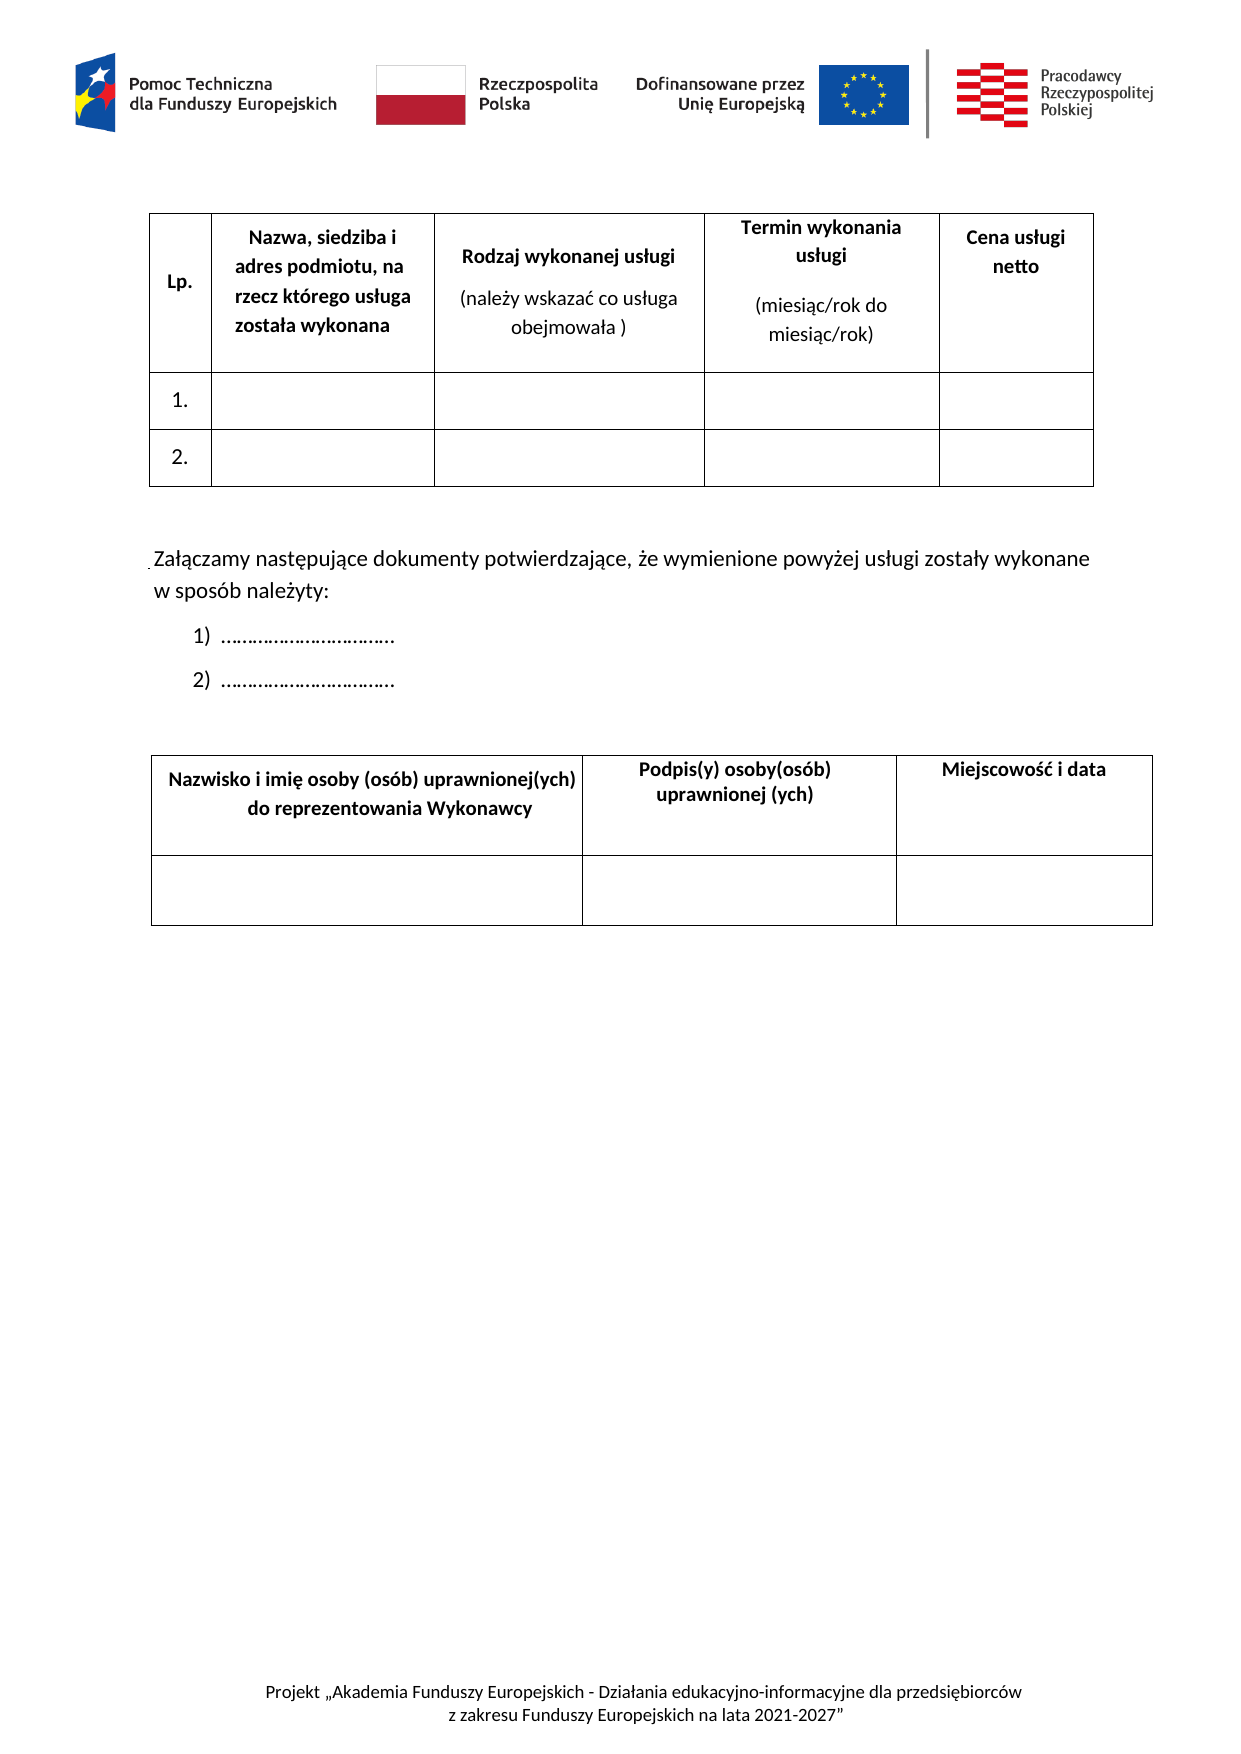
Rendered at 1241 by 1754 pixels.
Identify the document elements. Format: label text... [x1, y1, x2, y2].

table_cell [705, 430, 939, 486]
table_cell 1. [150, 373, 211, 429]
table_cell [897, 856, 1152, 925]
table_header Rodzaj wykonanej usługi (należy wskazać co usługa obejmowała ) [435, 214, 704, 372]
text 2) …………………………… [192, 665, 1173, 693]
table_header Nazwa, siedziba i adres podmiotu, na rzecz którego usługa została wykonana [212, 214, 434, 372]
text Załączamy następujące dokumenty potwierdzające, że wymienione powyżej usługi zostały wykonane [148, 544, 1173, 572]
table_cell [152, 856, 582, 925]
table_header Podpis(y) osoby(osób) uprawnionej (ych) [583, 756, 896, 855]
table_cell [435, 430, 704, 486]
table_header Nazwisko i imię osoby (osób) uprawnionej(ych) do reprezentowania Wykonawcy [152, 756, 582, 855]
table_cell [940, 430, 1093, 486]
text 1) …………………………… [192, 621, 1173, 649]
table_header Miejscowość i data [897, 756, 1152, 855]
table_cell [705, 373, 939, 429]
table_cell [940, 373, 1093, 429]
table_cell 2. [150, 430, 211, 486]
table_header Termin wykonania usługi (miesiąc/rok do miesiąc/rok) [705, 214, 939, 372]
table_cell [212, 430, 434, 486]
table_header Cena usługi netto [940, 214, 1093, 372]
table_header Lp. [150, 214, 211, 372]
picture [61, 46, 1188, 144]
text w sposób należyty: [148, 576, 1173, 604]
table_cell [212, 373, 434, 429]
table_cell [435, 373, 704, 429]
table_cell [583, 856, 896, 925]
